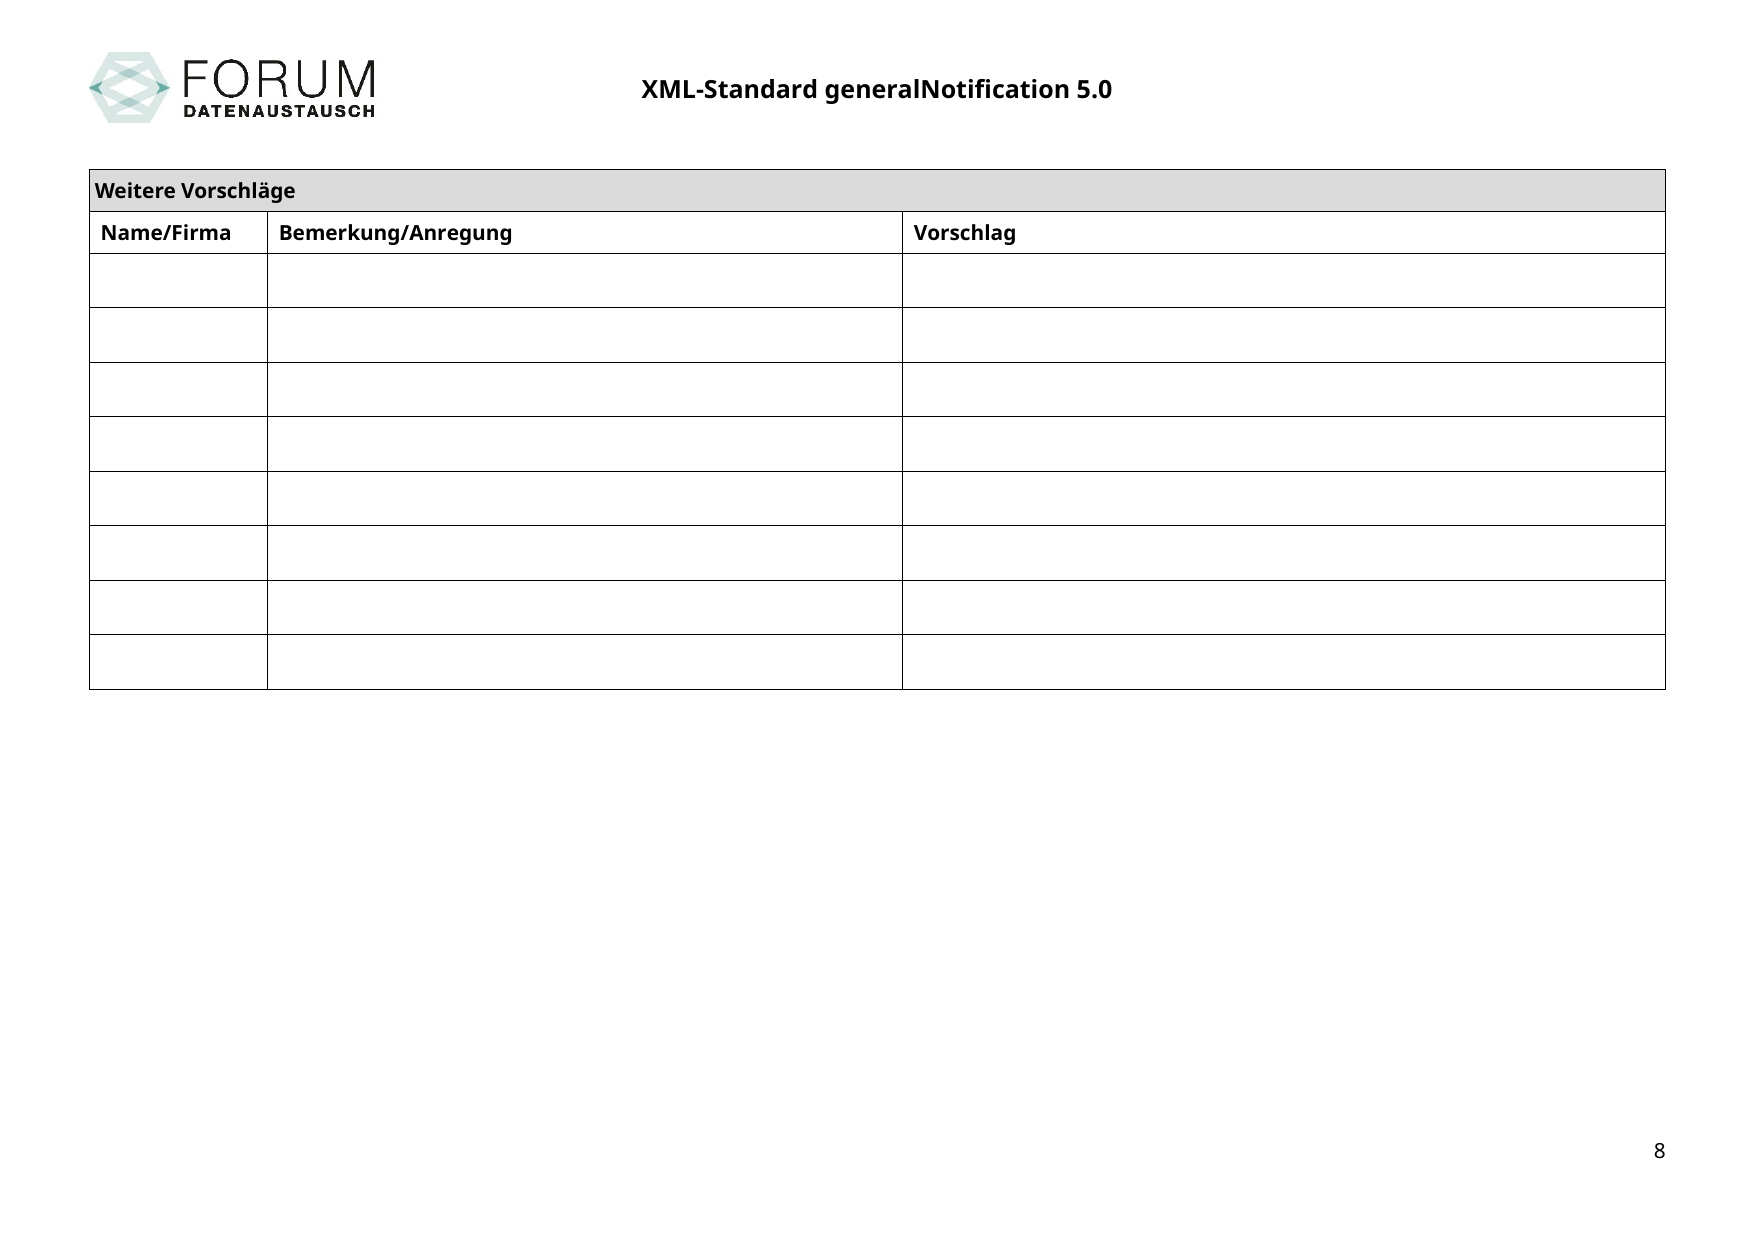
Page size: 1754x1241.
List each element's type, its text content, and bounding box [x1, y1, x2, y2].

table_cell [90, 472, 267, 525]
table_cell [90, 254, 267, 307]
table_cell [268, 417, 902, 471]
table_cell [903, 417, 1665, 471]
table_cell Name/Firma [90, 212, 267, 253]
table_cell [903, 526, 1665, 580]
table_cell [268, 635, 902, 689]
table_header Weitere Vorschläge [90, 170, 1665, 211]
table_cell [903, 472, 1665, 525]
table_cell [90, 417, 267, 471]
table_cell [903, 254, 1665, 307]
table_cell [268, 526, 902, 580]
table_cell [903, 635, 1665, 689]
table_cell [903, 308, 1665, 362]
table_cell Vorschlag [903, 212, 1665, 253]
table_cell [903, 581, 1665, 634]
table_cell [903, 363, 1665, 416]
table_cell [268, 581, 902, 634]
table_cell [90, 635, 267, 689]
table_cell [90, 581, 267, 634]
table_cell [90, 308, 267, 362]
table_cell [90, 363, 267, 416]
table_cell Bemerkung/Anregung [268, 212, 902, 253]
table_cell [268, 363, 902, 416]
table_cell [268, 308, 902, 362]
picture [88, 52, 381, 123]
table_cell [268, 254, 902, 307]
table_cell [268, 472, 902, 525]
table_cell [90, 526, 267, 580]
